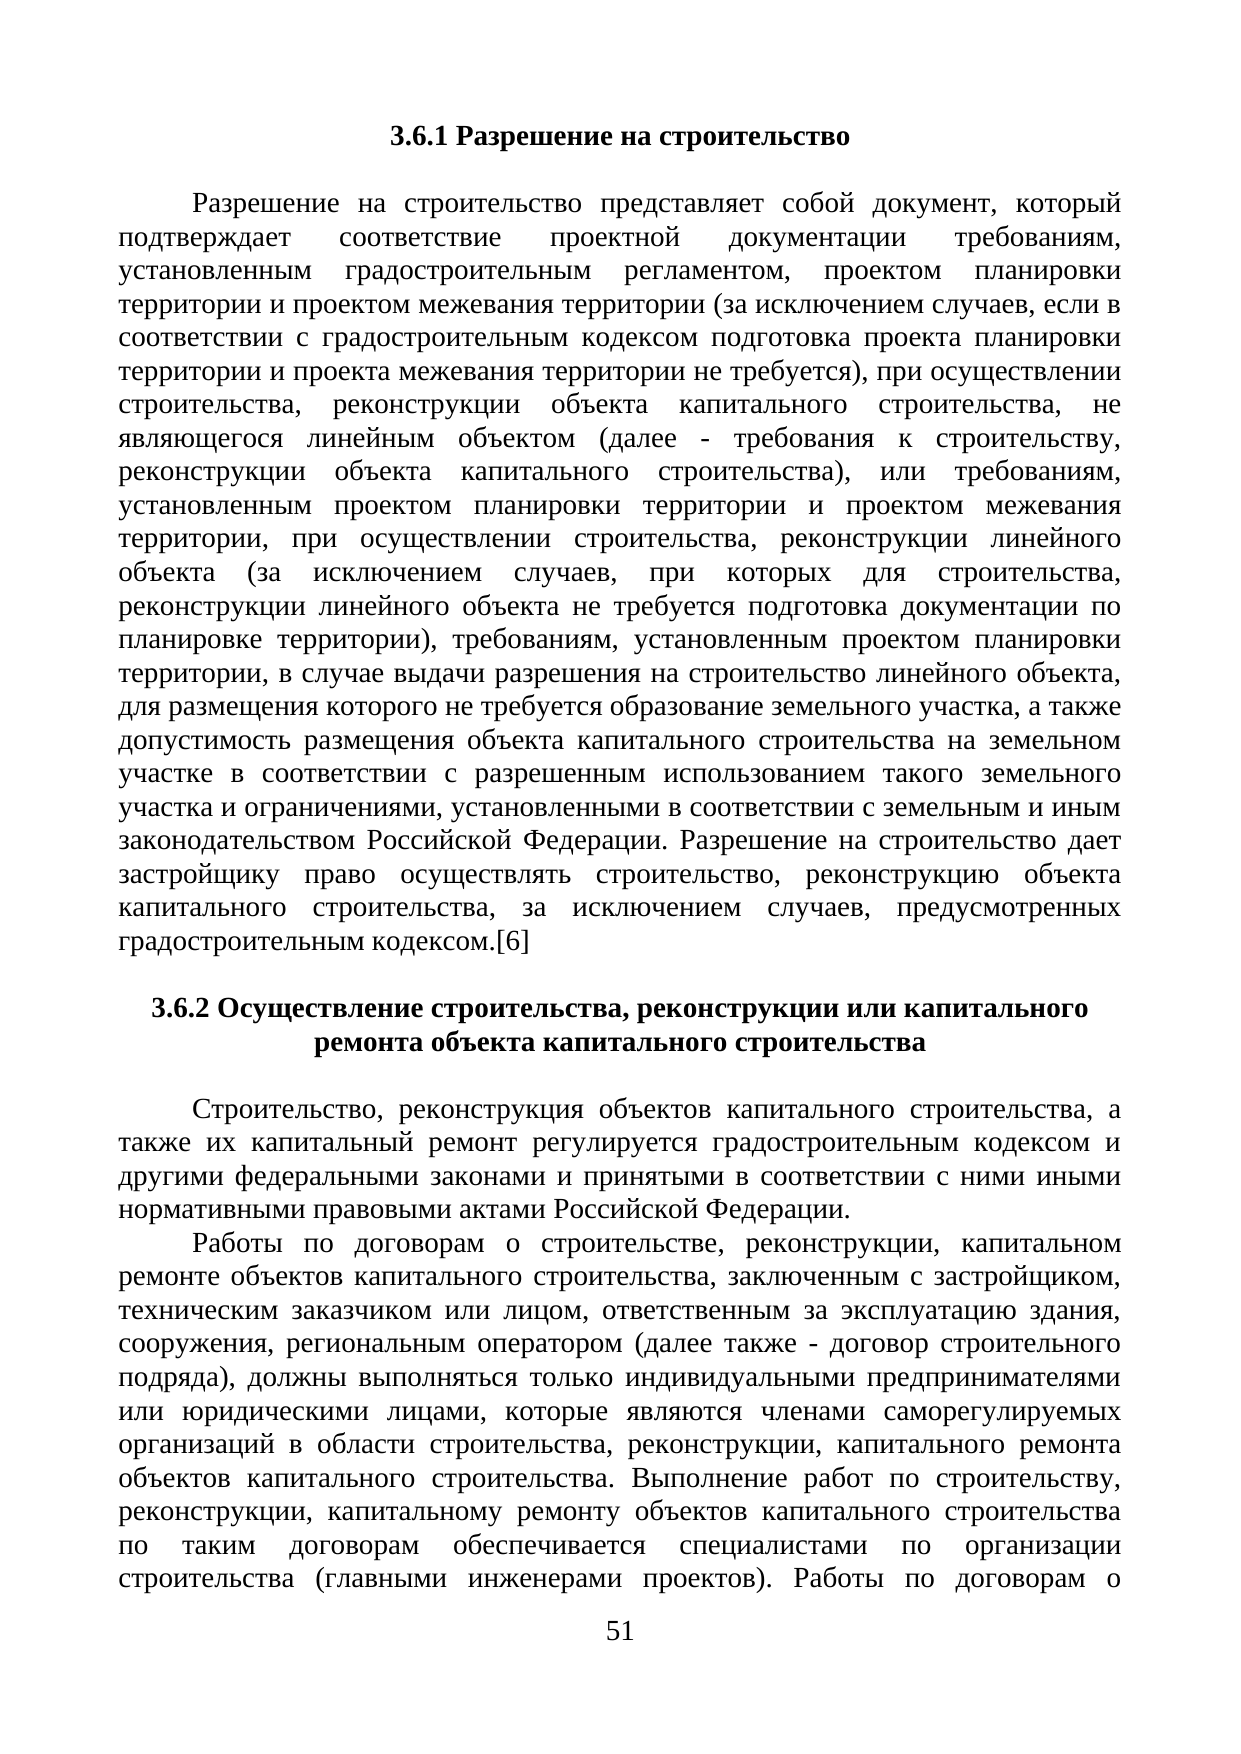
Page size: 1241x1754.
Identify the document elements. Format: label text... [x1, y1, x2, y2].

text 3.6.2 Осуществление строительства, реконструкции или капитального ремонта объекта капитального строительства [118, 990, 1122, 1057]
text 3.6.1 Разрешение на строительство [118, 118, 1122, 152]
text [118, 1225, 1122, 1594]
text Разрешение на строительство представляет собой документ, который подтверждает соответствие проектной документации требованиям, установленным градостроительным регламентом, проектом планировки территории и проектом межевания территории (за исключением случаев, если в соответствии с градостроительным кодексом подготовка проекта планировки территории и проекта межевания территории не требуется), при осуществлении строительства, реконструкции объекта капитального строительства, не являющегося линейным объектом (далее - требования к строительству, реконструкции объекта капитального строительства), или требованиям, установленным проектом планировки территории и проектом межевания территории, при осуществлении строительства, реконструкции линейного объекта (за исключением случаев, при которых для строительства, реконструкции линейного объекта не требуется подготовка документации по планировке территории), требованиям, установленным проектом планировки территории, в случае выдачи разрешения на строительство линейного объекта, для размещения которого не требуется образование земельного участка, а также допустимость размещения объекта капитального строительства на земельном участке в соответствии с разрешенным использованием такого земельного участка и ограничениями, установленными в соответствии с земельным и иным законодательством Российской Федерации. Разрешение на строительство дает застройщику право осуществлять строительство, реконструкцию объекта капитального строительства, за исключением случаев, предусмотренных градостроительным кодексом.[6] [118, 185, 1122, 957]
text Строительство, реконструкция объектов капитального строительства, а также их капитальный ремонт регулируется градостроительным кодексом и другими федеральными законами и принятыми в соответствии с ними иными нормативными правовыми актами Российской Федерации. [118, 1091, 1122, 1225]
